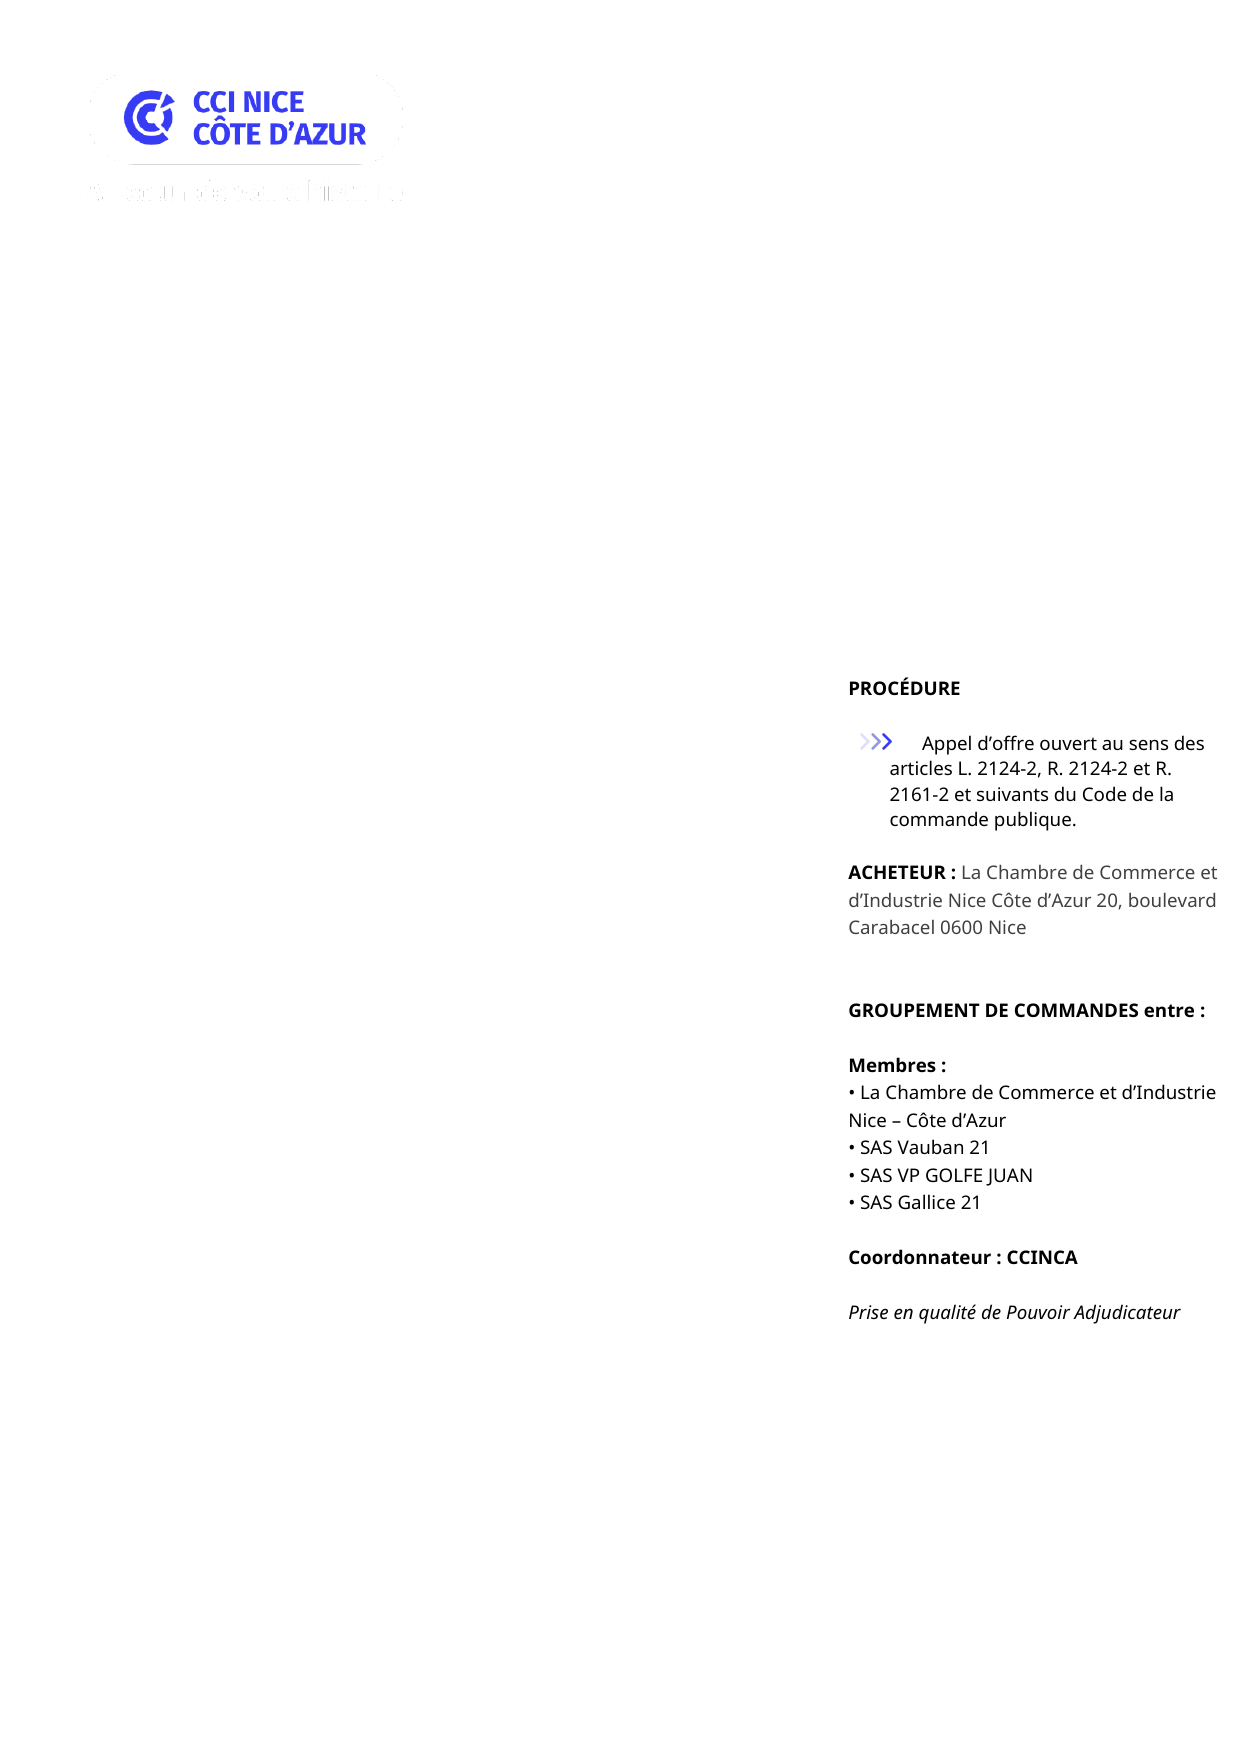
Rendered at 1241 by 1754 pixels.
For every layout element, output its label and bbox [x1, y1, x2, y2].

picture [86, 71, 403, 201]
picture [860, 733, 892, 750]
